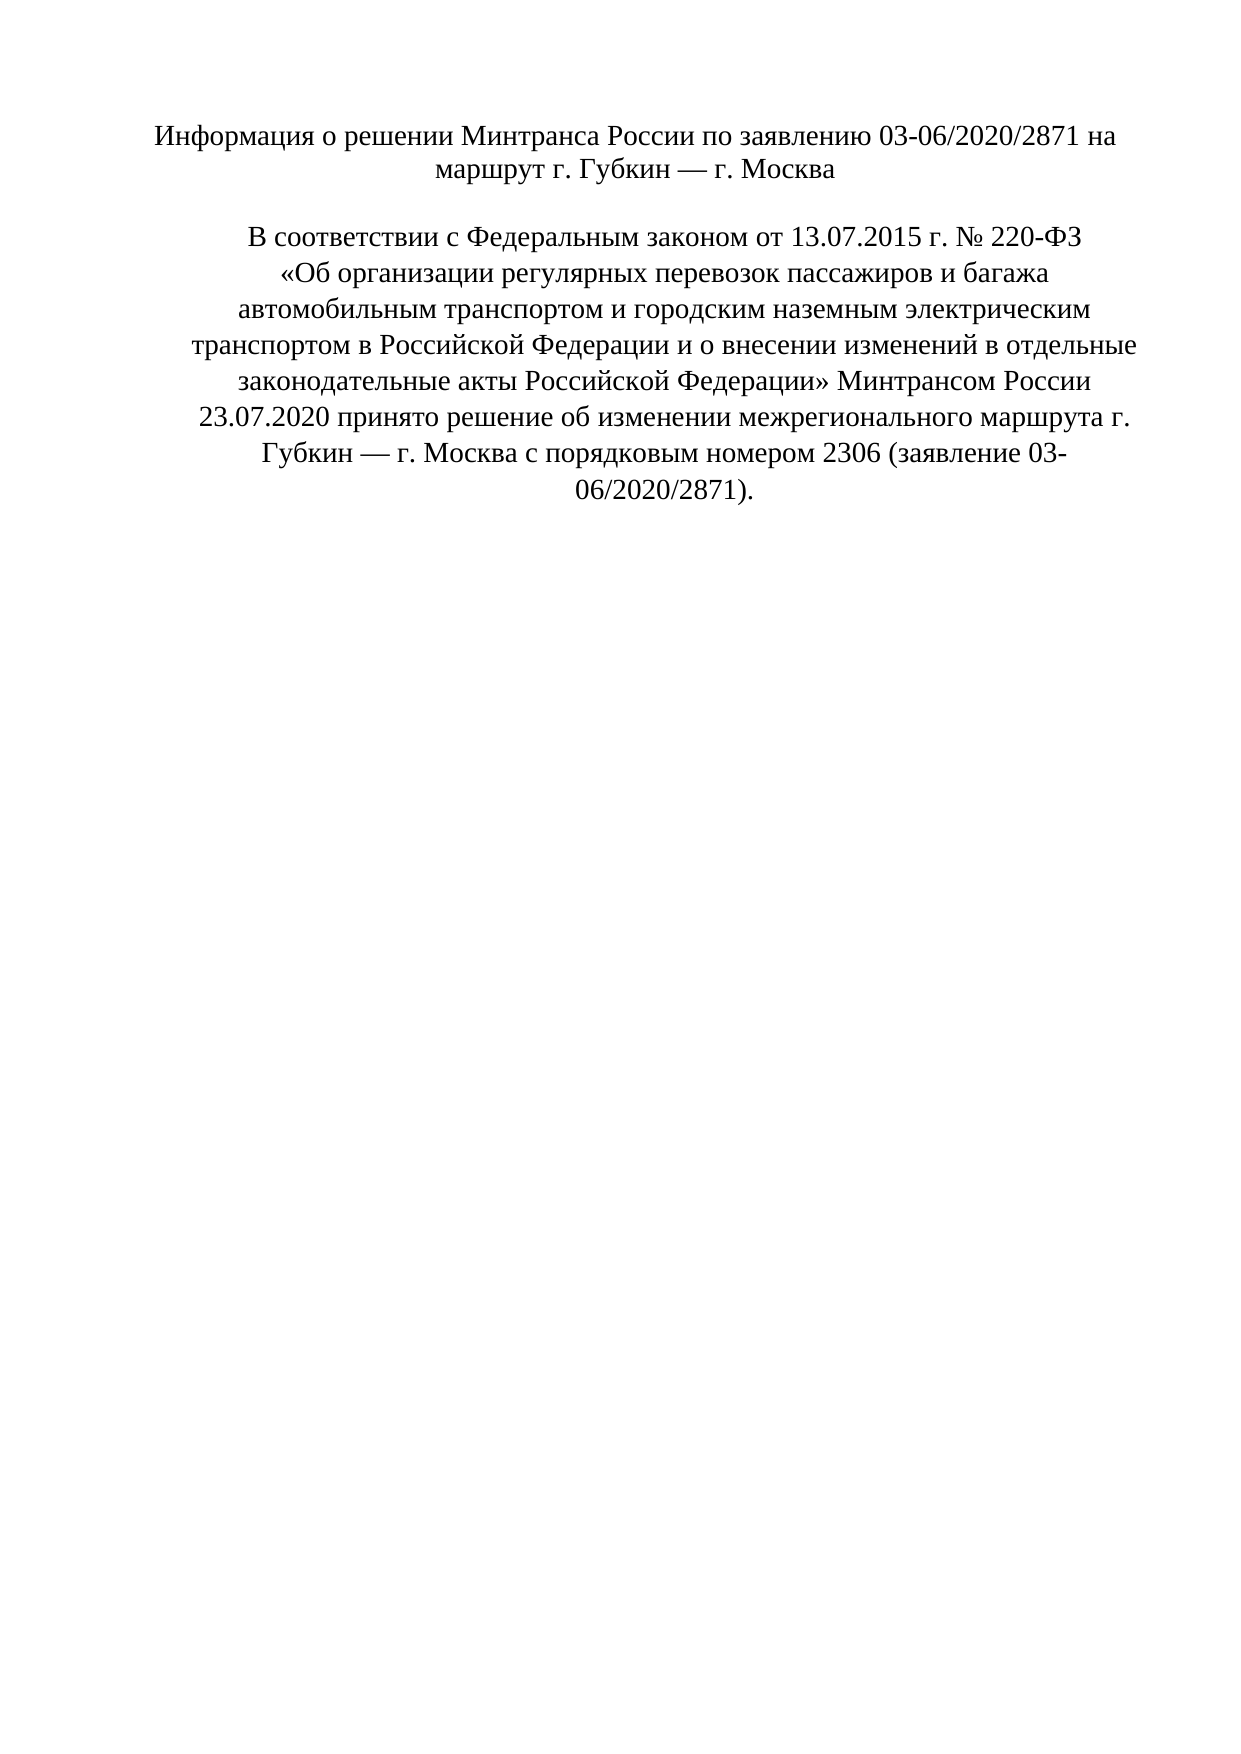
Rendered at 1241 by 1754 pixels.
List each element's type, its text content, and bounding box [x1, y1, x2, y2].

text Информация о решении Минтранса России по заявлению 03-06/2020/2871 на маршрут г. Губкин — г. Москва [118, 118, 1152, 185]
text В соответствии с Федеральным законом от 13.07.2015 г. № 220-ФЗ «Об организации регулярных перевозок пассажиров и багажа автомобильным транспортом и городским наземным электрическим транспортом в Российской Федерации и о внесении изменений в отдельные законодательные акты Российской Федерации» Минтрансом России 23.07.2020 принято решение об изменении межрегионального маршрута г. Губкин — г. Москва с порядковым номером 2306 (заявление 03-06/2020/2871). [177, 219, 1152, 505]
